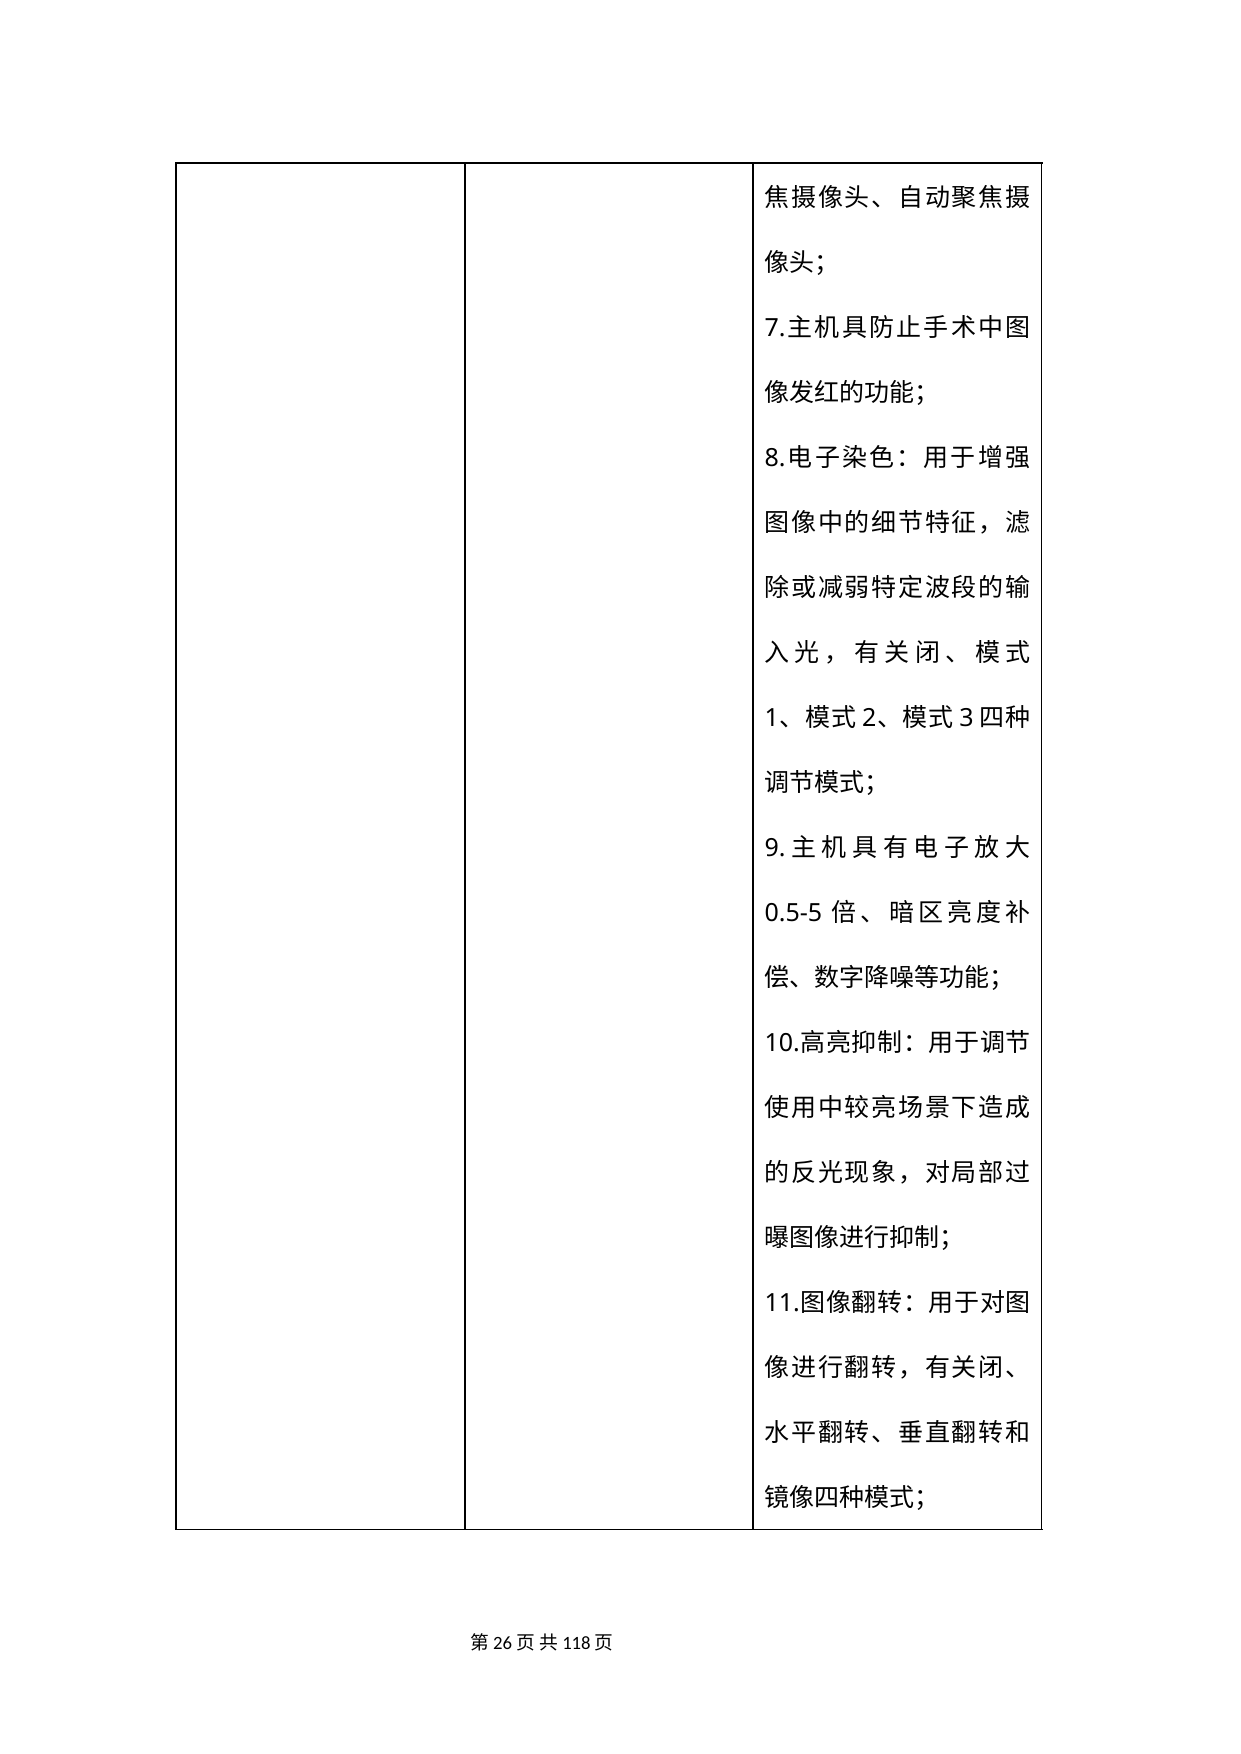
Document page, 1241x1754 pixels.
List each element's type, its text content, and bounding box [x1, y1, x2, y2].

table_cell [754, 164, 1041, 1528]
table_cell [466, 164, 752, 1528]
table_cell 1 [177, 164, 464, 1528]
